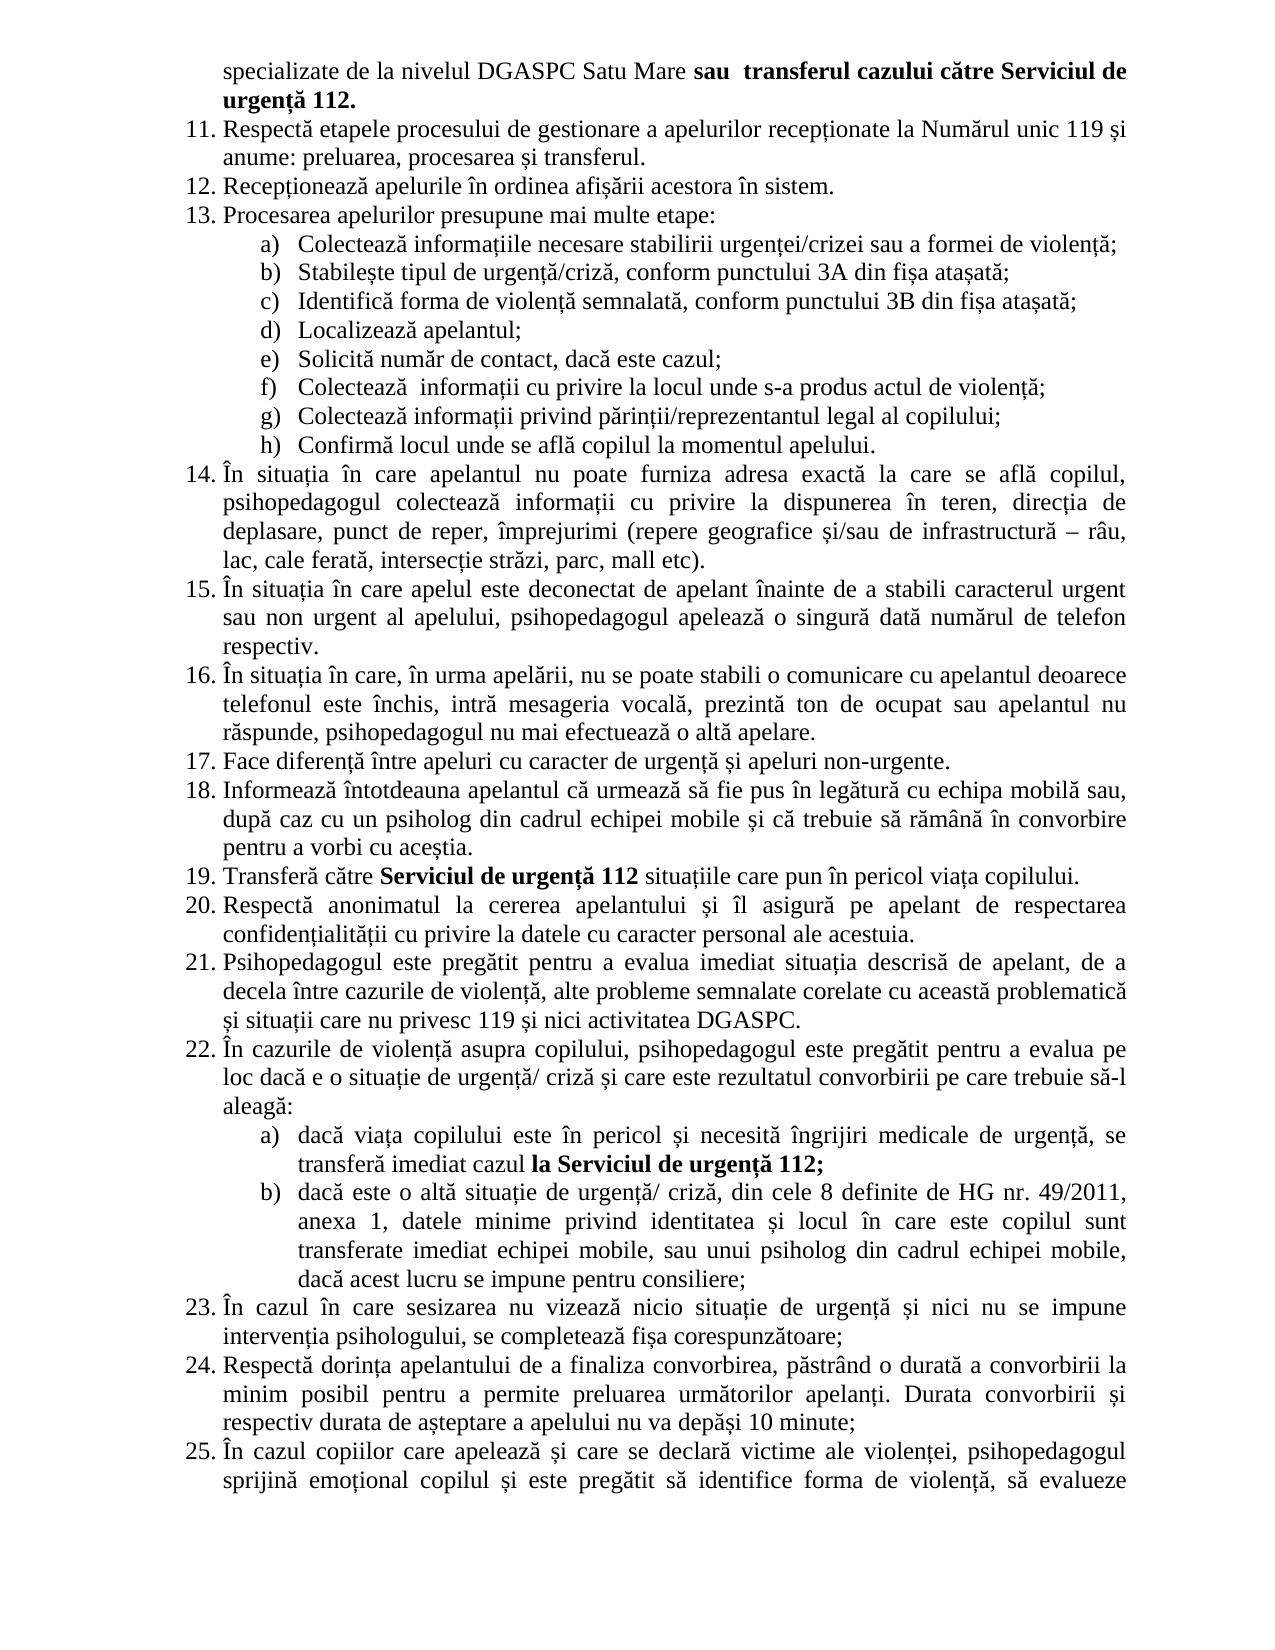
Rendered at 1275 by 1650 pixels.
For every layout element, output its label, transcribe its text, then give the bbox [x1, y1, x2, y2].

list În cazurile de violență asupra copilului, psihopedagogul este pregătit pentru a evalua pe loc dacă e o situație de urgență/ criză și care este rezultatul convorbirii pe care trebuie să-l aleagă: [185, 1034, 1127, 1120]
list Localizează apelantul; [260, 315, 1127, 344]
list Colectează informațiile necesare stabilirii urgenței/crizei sau a formei de violență; [260, 229, 1127, 257]
list În cazul în care sesizarea nu vizează nicio situație de urgență și nici nu se impune intervenția psihologului, se completează fișa corespunzătoare; [185, 1292, 1127, 1350]
list Recepționează apelurile în ordinea afișării acestora în sistem. [185, 171, 1127, 200]
list Face diferență între apeluri cu caracter de urgență și apeluri non-urgente. [185, 746, 1127, 775]
list Identifică forma de violență semnalată, conform punctului 3B din fișa atașată; [260, 286, 1127, 315]
list dacă viața copilului este în pericol și necesită îngrijiri medicale de urgență, se transferă imediat cazul la Serviciul de urgență 112; [260, 1120, 1127, 1177]
list dacă este o altă situație de urgență/ criză, din cele 8 definite de HG nr. 49/2011, anexa 1, datele minime privind identitatea și locul în care este copilul sunt transferate imediat echipei mobile, sau unui psiholog din cadrul echipei mobile, dacă acest lucru se impune pentru consiliere; [260, 1177, 1127, 1292]
list Stabilește tipul de urgență/criză, conform punctului 3A din fișa atașată; [260, 257, 1127, 286]
list Respectă etapele procesului de gestionare a apelurilor recepționate la Numărul unic 119 și anume: preluarea, procesarea și transferul. [185, 114, 1127, 171]
list Respectă anonimatul la cererea apelantului și îl asigură pe apelant de respectarea confidențialității cu privire la datele cu caracter personal ale acestuia. [185, 890, 1127, 947]
list Colectează informații cu privire la locul unde s-a produs actul de violență; [260, 372, 1127, 401]
list Procesarea apelurilor presupune mai multe etape: [185, 200, 1127, 229]
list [185, 56, 1127, 114]
list Colectează informații privind părinții/reprezentantul legal al copilului; [260, 401, 1127, 430]
list Confirmă locul unde se află copilul la momentul apelului. [260, 430, 1127, 459]
list În situația în care apelantul nu poate furniza adresa exactă la care se află copilul, psihopedagogul colectează informații cu privire la dispunerea în teren, direcția de deplasare, punct de reper, împrejurimi (repere geografice și/sau de infrastructură – râu, lac, cale ferată, intersecție străzi, parc, mall etc). [185, 459, 1127, 574]
list Solicită număr de contact, dacă este cazul; [260, 344, 1127, 372]
list În situația în care apelul este deconectat de apelant înainte de a stabili caracterul urgent sau non urgent al apelului, psihopedagogul apelează o singură dată numărul de telefon respectiv. [185, 574, 1127, 660]
list Respectă dorința apelantului de a finaliza convorbirea, păstrând o durată a convorbirii la minim posibil pentru a permite preluarea următorilor apelanți. Durata convorbirii și respectiv durata de așteptare a apelului nu va depăși 10 minute; [185, 1350, 1127, 1436]
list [185, 1436, 1127, 1494]
list Psihopedagogul este pregătit pentru a evalua imediat situația descrisă de apelant, de a decela între cazurile de violență, alte probleme semnalate corelate cu această problematică și situații care nu privesc 119 și nici activitatea DGASPC. [185, 947, 1127, 1034]
list Informează întotdeauna apelantul că urmează să fie pus în legătură cu echipa mobilă sau, după caz cu un psiholog din cadrul echipei mobile și că trebuie să rămână în convorbire pentru a vorbi cu aceștia. [185, 775, 1127, 861]
list În situația în care, în urma apelării, nu se poate stabili o comunicare cu apelantul deoarece telefonul este închis, intră mesageria vocală, prezintă ton de ocupat sau apelantul nu răspunde, psihopedagogul nu mai efectuează o altă apelare. [185, 660, 1127, 746]
list Transferă către Serviciul de urgență 112 situațiile care pun în pericol viața copilului. [185, 861, 1127, 890]
